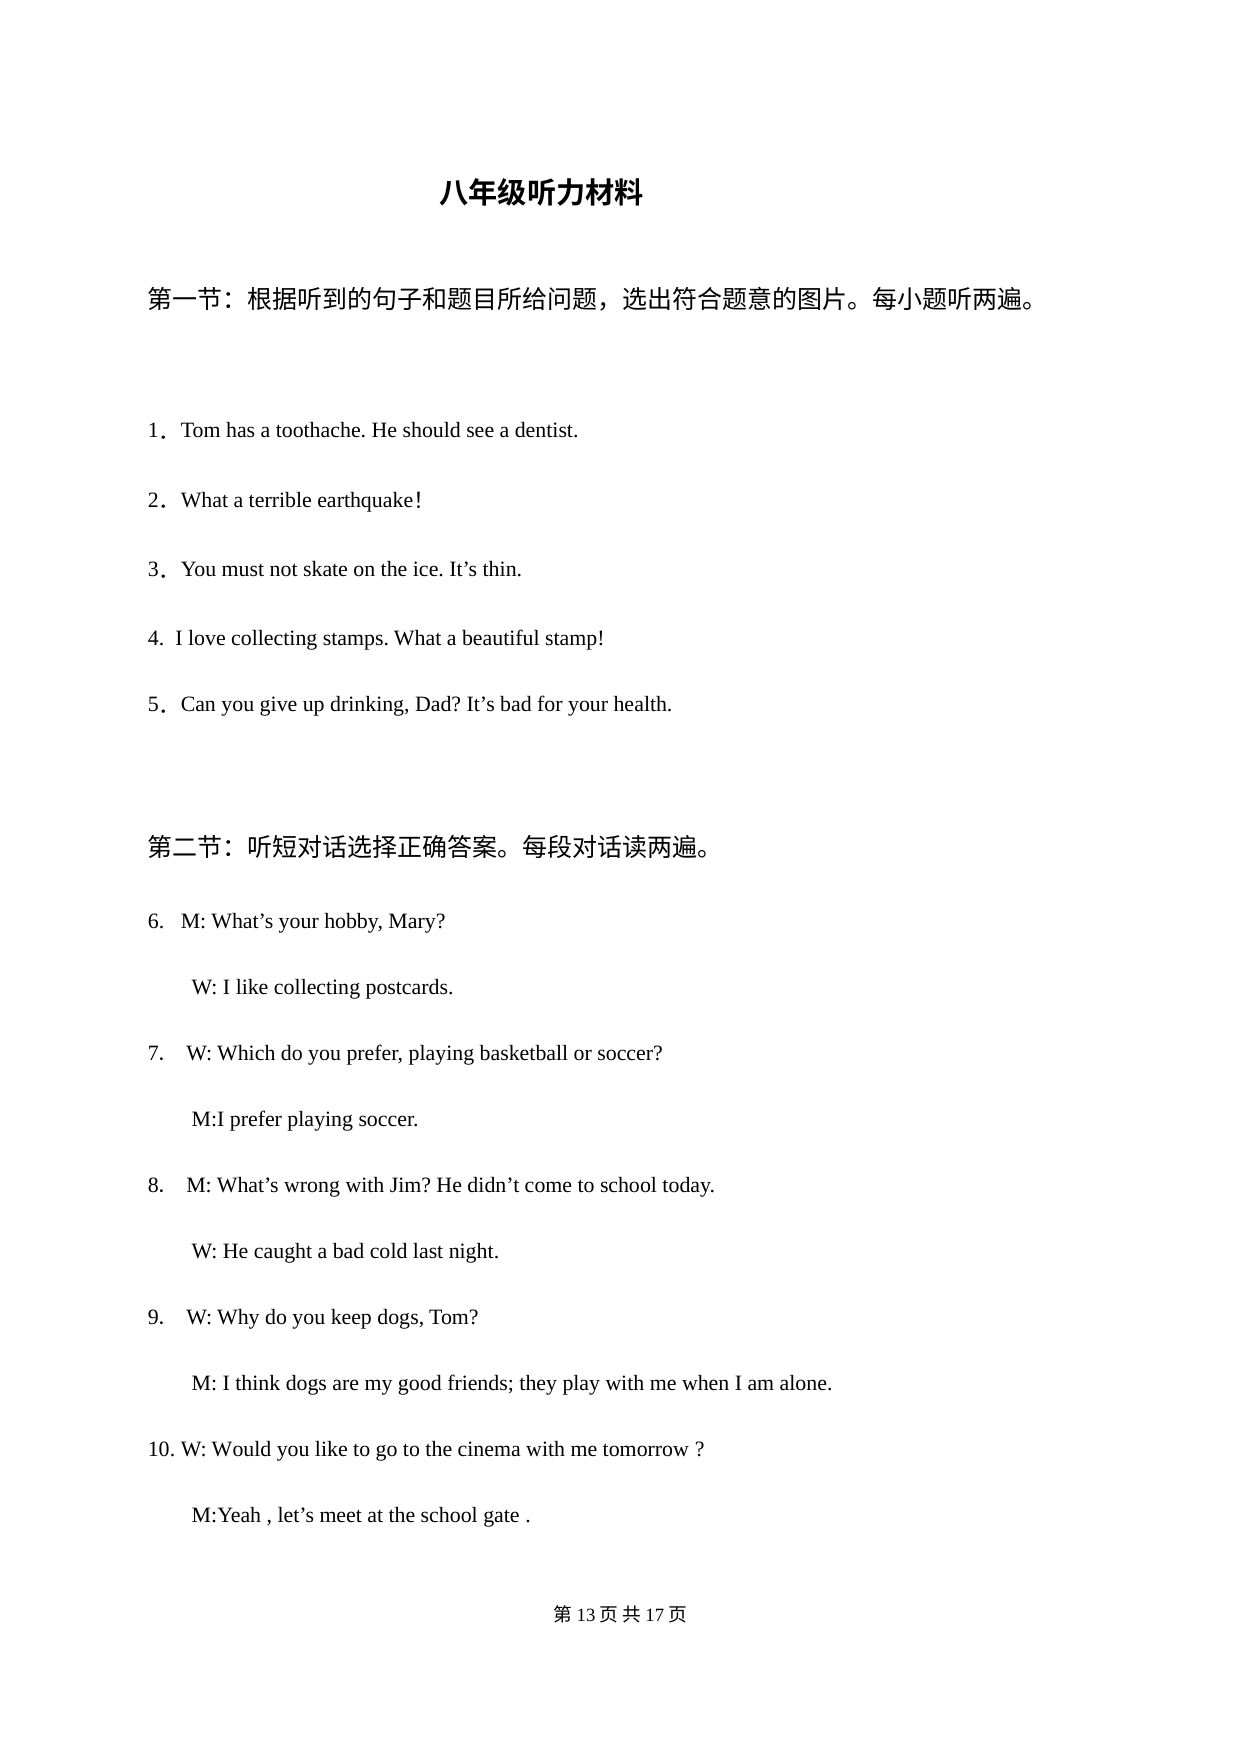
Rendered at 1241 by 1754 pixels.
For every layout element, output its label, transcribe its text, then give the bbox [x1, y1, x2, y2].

text 6. M: What’s your hobby, Mary? [148, 905, 1092, 937]
text 4. I love collecting stamps. What a beautiful stamp! [148, 621, 1092, 654]
text 第二节：听短对话选择正确答案。每段对话读两遍。 [148, 813, 1092, 878]
text 八年级听力材料 [148, 158, 1092, 223]
list W: Would you like to go to the cinema with me tomorrow ? [148, 1432, 1092, 1465]
text M:I prefer playing soccer. [148, 1103, 1092, 1135]
text 3．You must not skate on the ice. It’s thin. [148, 552, 1092, 585]
list W: Why do you keep dogs, Tom? [148, 1300, 1092, 1333]
text 第一节：根据听到的句子和题目所给问题，选出符合题意的图片。每小题听两遍。 [148, 266, 1092, 331]
text 1．Tom has a toothache. He should see a dentist. [148, 414, 1092, 446]
list M: What’s wrong with Jim? He didn’t come to school today. [148, 1168, 1092, 1201]
text W: I like collecting postcards. [148, 971, 1092, 1003]
text M:Yeah , let’s meet at the school gate . [148, 1498, 1092, 1531]
text W: He caught a bad cold last night. [148, 1234, 1092, 1267]
text 5．Can you give up drinking, Dad? It’s bad for your health. [148, 687, 1092, 720]
text M: I think dogs are my good friends; they play with me when I am alone. [148, 1366, 1092, 1399]
text 2．What a terrible earthquake！ [148, 483, 1092, 516]
list W: Which do you prefer, playing basketball or soccer? [148, 1037, 1092, 1069]
